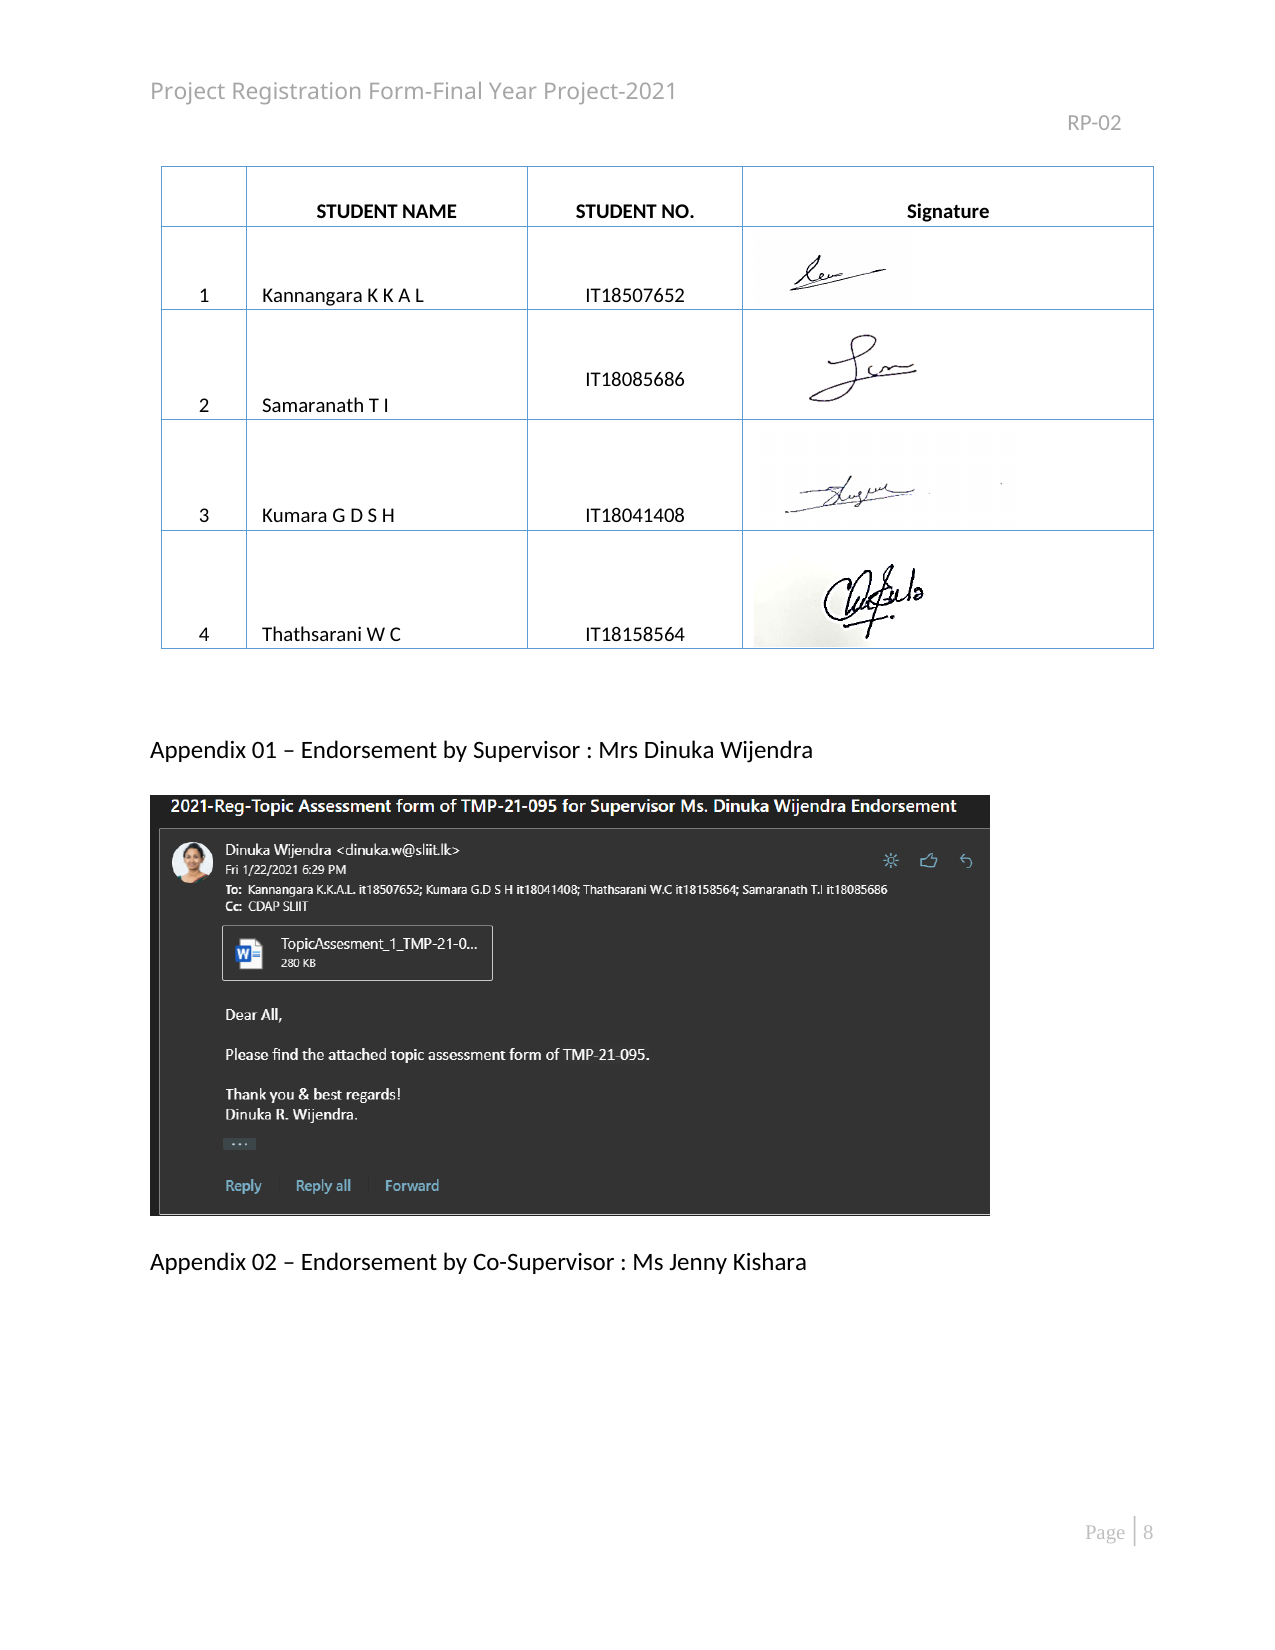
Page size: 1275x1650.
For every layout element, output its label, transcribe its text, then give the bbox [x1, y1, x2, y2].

table_cell Kumara G D S H [247, 420, 527, 530]
picture [150, 795, 990, 1216]
table_cell IT18085686 [528, 310, 742, 419]
table_cell 3 [162, 420, 246, 530]
table_cell [743, 531, 1153, 648]
table_cell Samaranath T I [247, 310, 527, 419]
picture [758, 314, 963, 418]
text Appendix 02 – Endorsement by Co-Supervisor : Ms Jenny Kishara [150, 1246, 1153, 1277]
table_cell [743, 420, 1153, 530]
table_cell Kannangara K K A L [247, 227, 527, 309]
table_cell 2 [162, 310, 246, 419]
table_cell [743, 227, 1153, 309]
picture [754, 532, 1008, 647]
table_cell Thathsarani W C [247, 531, 527, 648]
table_cell 4 [162, 531, 246, 648]
picture [749, 432, 1018, 529]
text Appendix 01 – Endorsement by Supervisor : Mrs Dinuka Wijendra [150, 734, 1153, 765]
picture [754, 228, 912, 308]
table_cell IT18041408 [528, 420, 742, 530]
table_header Signature [743, 167, 1153, 226]
table_cell IT18507652 [528, 227, 742, 309]
table_cell [743, 310, 1153, 419]
table_header STUDENT NO. [528, 167, 742, 226]
table_header [162, 167, 246, 226]
table_cell 1 [162, 227, 246, 309]
table_header STUDENT NAME [247, 167, 527, 226]
table_cell IT18158564 [528, 531, 742, 648]
